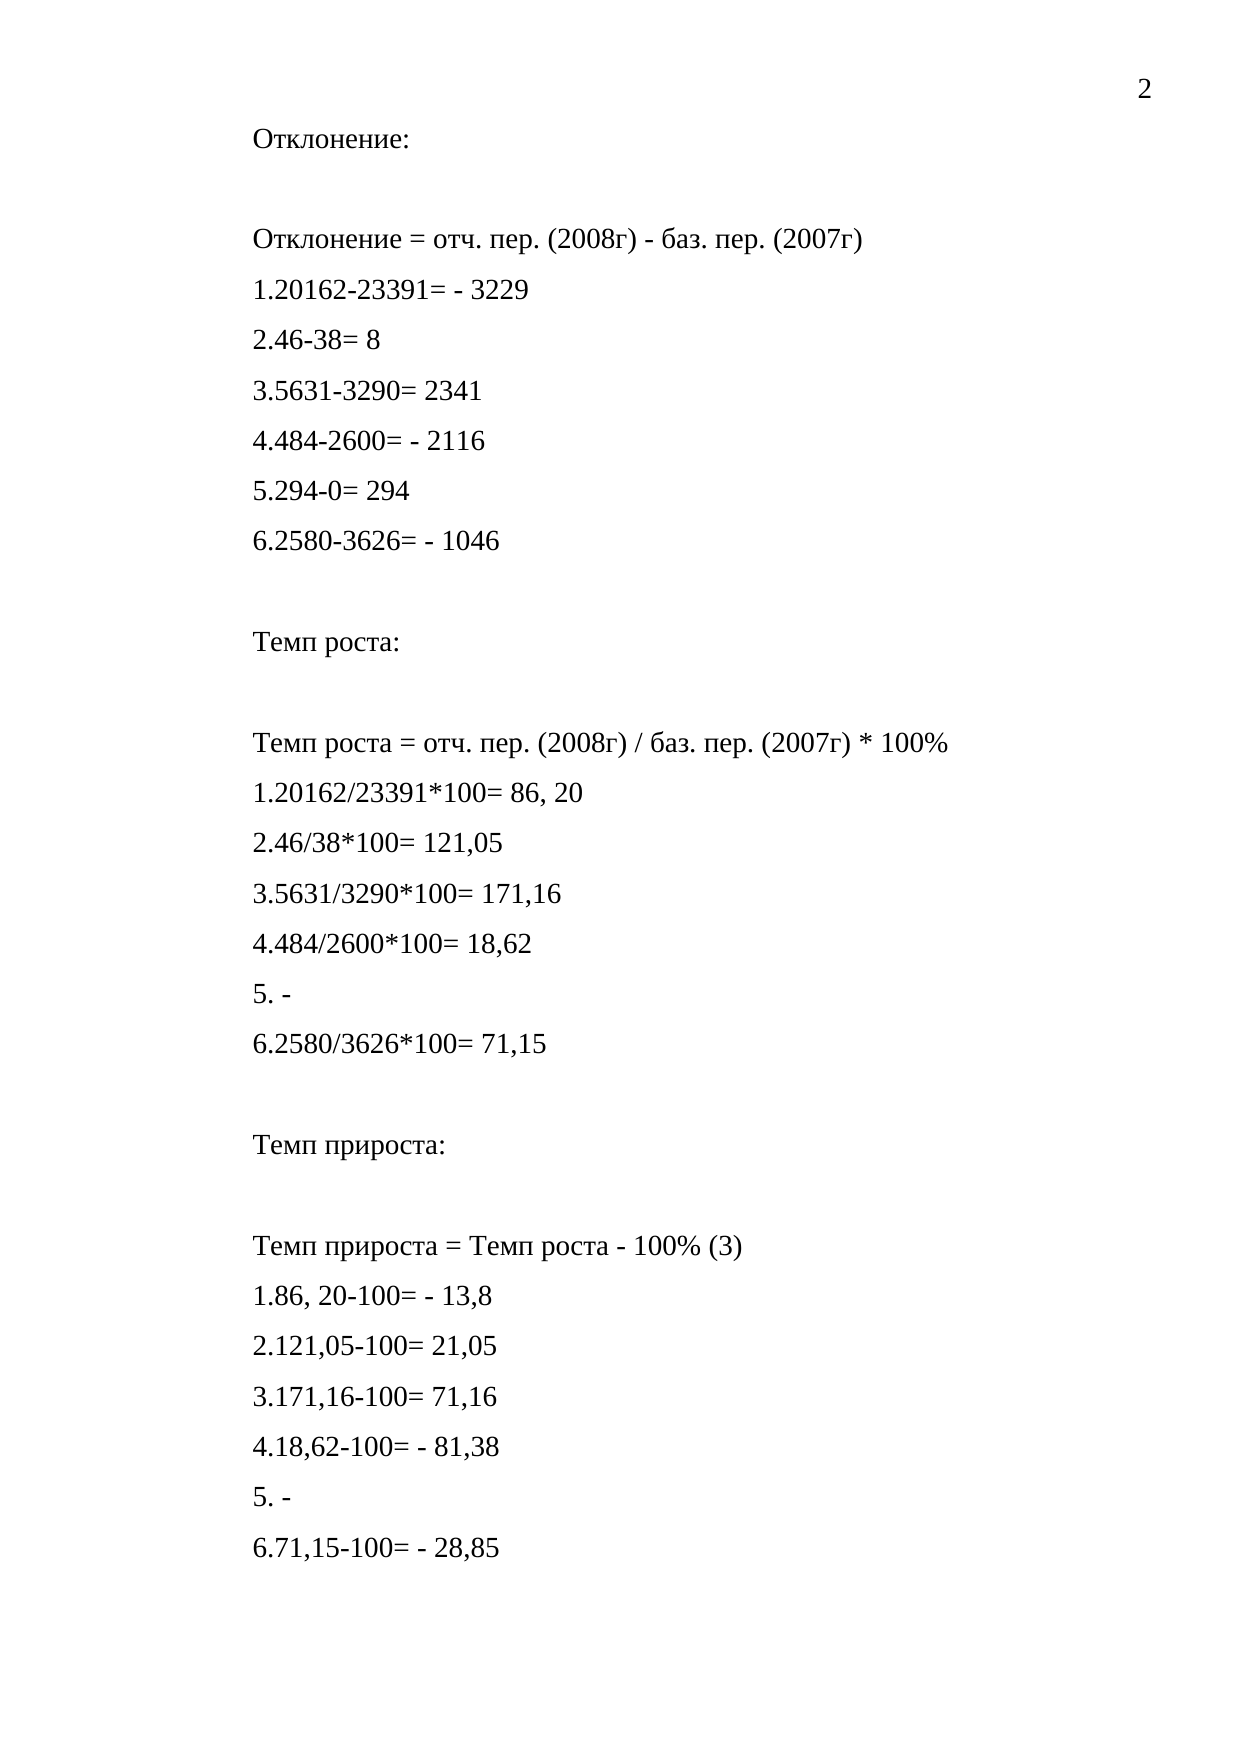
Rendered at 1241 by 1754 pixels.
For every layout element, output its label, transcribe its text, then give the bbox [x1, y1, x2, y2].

text Отклонение: [177, 121, 1152, 154]
text Темп прироста = Темп роста - 100% (3) [177, 1228, 1152, 1261]
text 5. - [177, 1479, 1152, 1513]
text 5.294-0= 294 [177, 473, 1152, 507]
text 1.20162-23391= - 3229 [177, 272, 1152, 306]
text 4.18,62-100= - 81,38 [177, 1429, 1152, 1463]
text Темп роста: [177, 624, 1152, 658]
text 3.5631-3290= 2341 [177, 373, 1152, 406]
text 6.2580/3626*100= 71,15 [177, 1027, 1152, 1060]
text 2.46/38*100= 121,05 [177, 825, 1152, 859]
text 6.2580-3626= - 1046 [177, 523, 1152, 557]
text 4.484-2600= - 2116 [177, 423, 1152, 456]
text Отклонение = отч. пер. (2008г) - баз. пер. (2007г) [177, 222, 1152, 255]
text Темп роста = отч. пер. (2008г) / баз. пер. (2007г) * 100% [177, 725, 1152, 758]
text 5. - [177, 976, 1152, 1010]
text 3.171,16-100= 71,16 [177, 1379, 1152, 1412]
text 6.71,15-100= - 28,85 [177, 1530, 1152, 1563]
text 4.484/2600*100= 18,62 [177, 926, 1152, 959]
text 2.121,05-100= 21,05 [177, 1328, 1152, 1362]
text 2.46-38= 8 [177, 322, 1152, 356]
text Темп прироста: [177, 1127, 1152, 1161]
text 3.5631/3290*100= 171,16 [177, 876, 1152, 909]
text 1.20162/23391*100= 86, 20 [177, 775, 1152, 809]
text 1.86, 20-100= - 13,8 [177, 1278, 1152, 1312]
